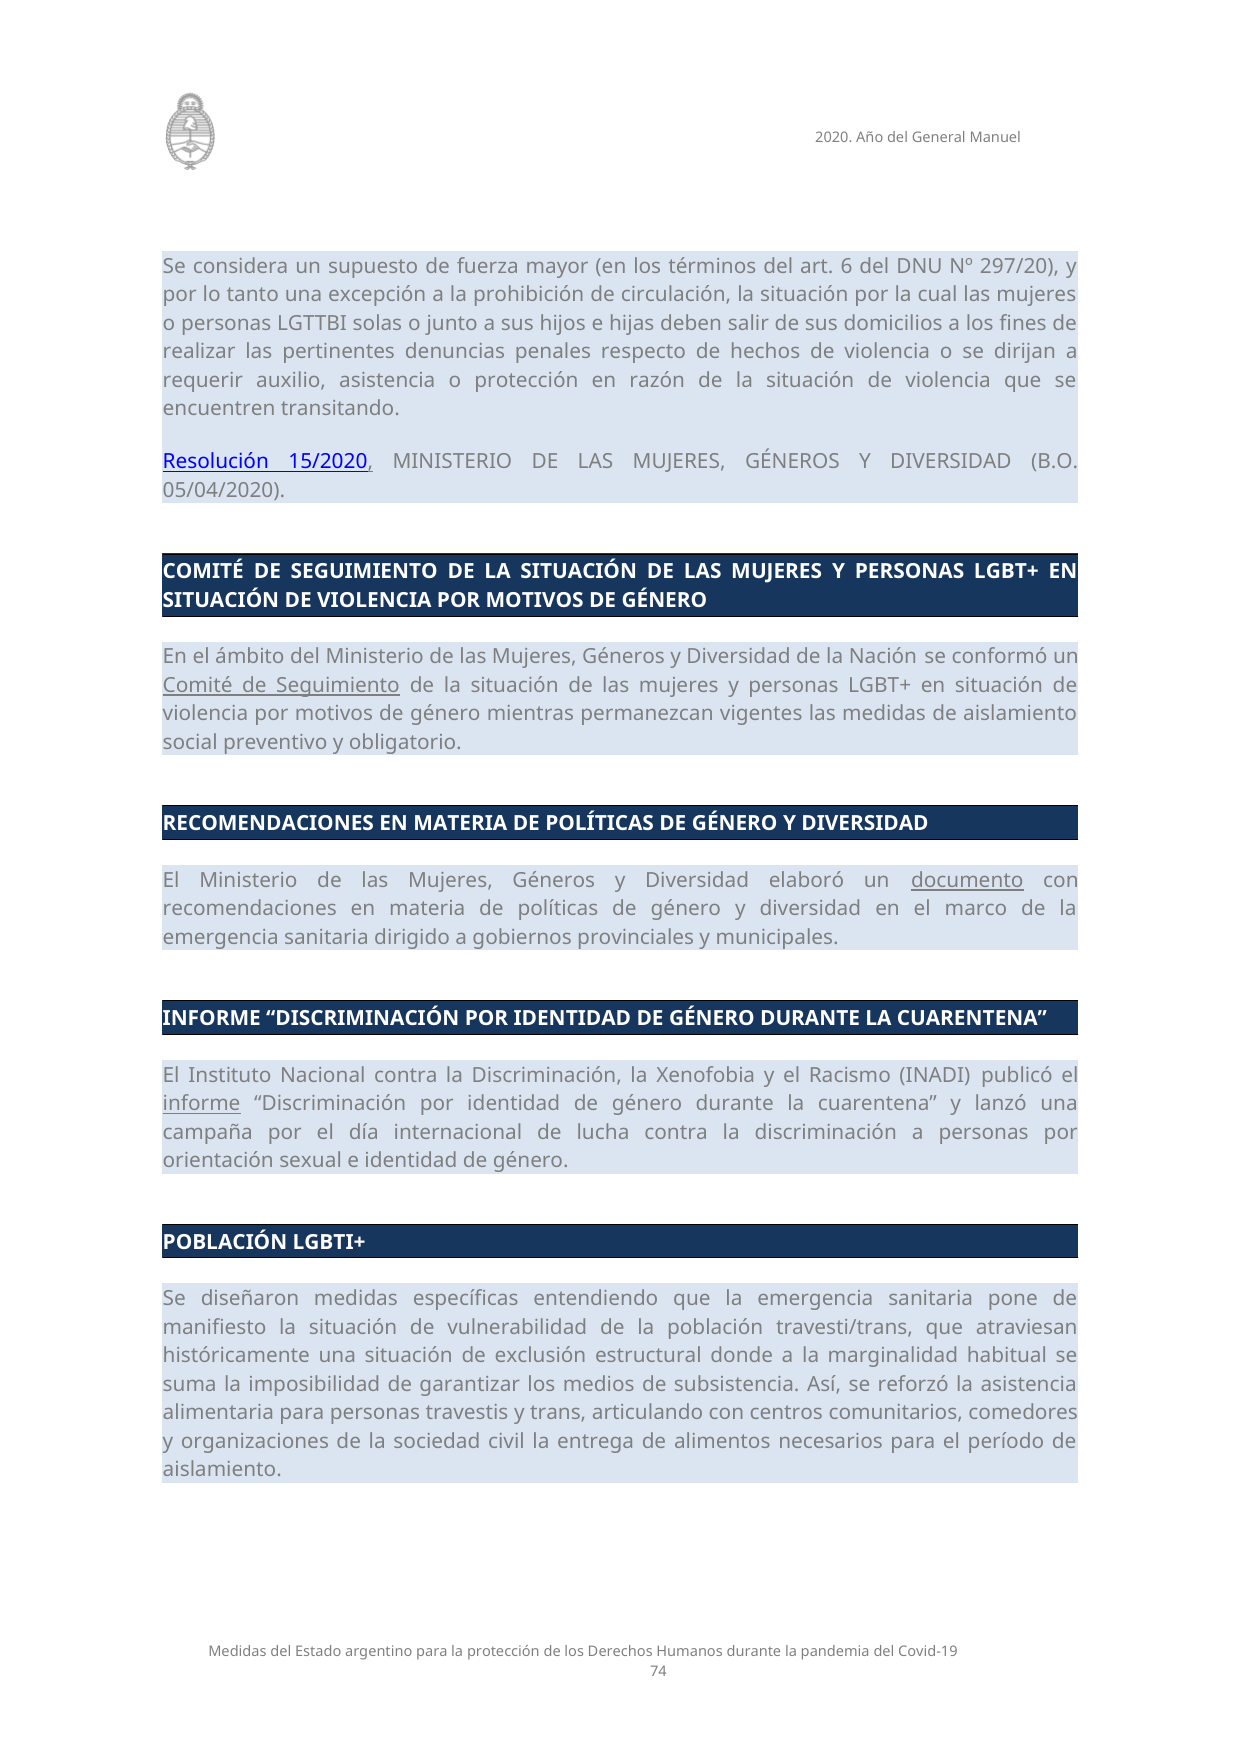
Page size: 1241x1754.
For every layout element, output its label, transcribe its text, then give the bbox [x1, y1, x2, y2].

subtitle Se considera un supuesto de fuerza mayor (en los términos del art. 6 del DNU Nº 297/20), y por lo tanto una excepción a la prohibición de circulación, la situación por la cual las mujeres o personas LGTTBI solas o junto a sus hijos e hijas deben salir de sus domicilios a los fines de realizar las pertinentes denuncias penales respecto de hechos de violencia o se dirijan a requerir auxilio, asistencia o protección en razón de la situación de violencia que se encuentren transitando. [162, 251, 1078, 422]
subtitle POBLACIÓN LGBTI+ [162, 1225, 1078, 1258]
subtitle COMITÉ DE SEGUIMIENTO DE LA SITUACIÓN DE LAS MUJERES Y PERSONAS LGBT+ EN SITUACIÓN DE VIOLENCIA POR MOTIVOS DE GÉNERO [162, 555, 1078, 617]
subtitle Resolución 15/2020, MINISTERIO DE LAS MUJERES, GÉNEROS Y DIVERSIDAD (B.O. 05/04/2020). [162, 447, 1078, 503]
subtitle RECOMENDACIONES EN MATERIA DE POLÍTICAS DE GÉNERO Y DIVERSIDAD [162, 806, 1078, 840]
picture [162, 88, 219, 173]
subtitle El Ministerio de las Mujeres, Géneros y Diversidad elaboró un documento con recomendaciones en materia de políticas de género y diversidad en el marco de la emergencia sanitaria dirigido a gobiernos provinciales y municipales. [162, 865, 1078, 950]
subtitle En el ámbito del Ministerio de las Mujeres, Géneros y Diversidad de la Nación se conformó un Comité de Seguimiento de la situación de las mujeres y personas LGBT+ en situación de violencia por motivos de género mientras permanezcan vigentes las medidas de aislamiento social preventivo y obligatorio. [162, 642, 1078, 755]
subtitle Se diseñaron medidas específicas entendiendo que la emergencia sanitaria pone de manifiesto la situación de vulnerabilidad de la población travesti/trans, que atraviesan históricamente una situación de exclusión estructural donde a la marginalidad habitual se suma la imposibilidad de garantizar los medios de subsistencia. Así, se reforzó la asistencia alimentaria para personas travestis y trans, articulando con centros comunitarios, comedores y organizaciones de la sociedad civil la entrega de alimentos necesarios para el período de aislamiento. [162, 1283, 1078, 1483]
subtitle INFORME “DISCRIMINACIÓN POR IDENTIDAD DE GÉNERO DURANTE LA CUARENTENA” [162, 1001, 1078, 1035]
subtitle El Instituto Nacional contra la Discriminación, la Xenofobia y el Racismo (INADI) publicó el informe “Discriminación por identidad de género durante la cuarentena” y lanzó una campaña por el día internacional de lucha contra la discriminación a personas por orientación sexual e identidad de género. [162, 1060, 1078, 1174]
